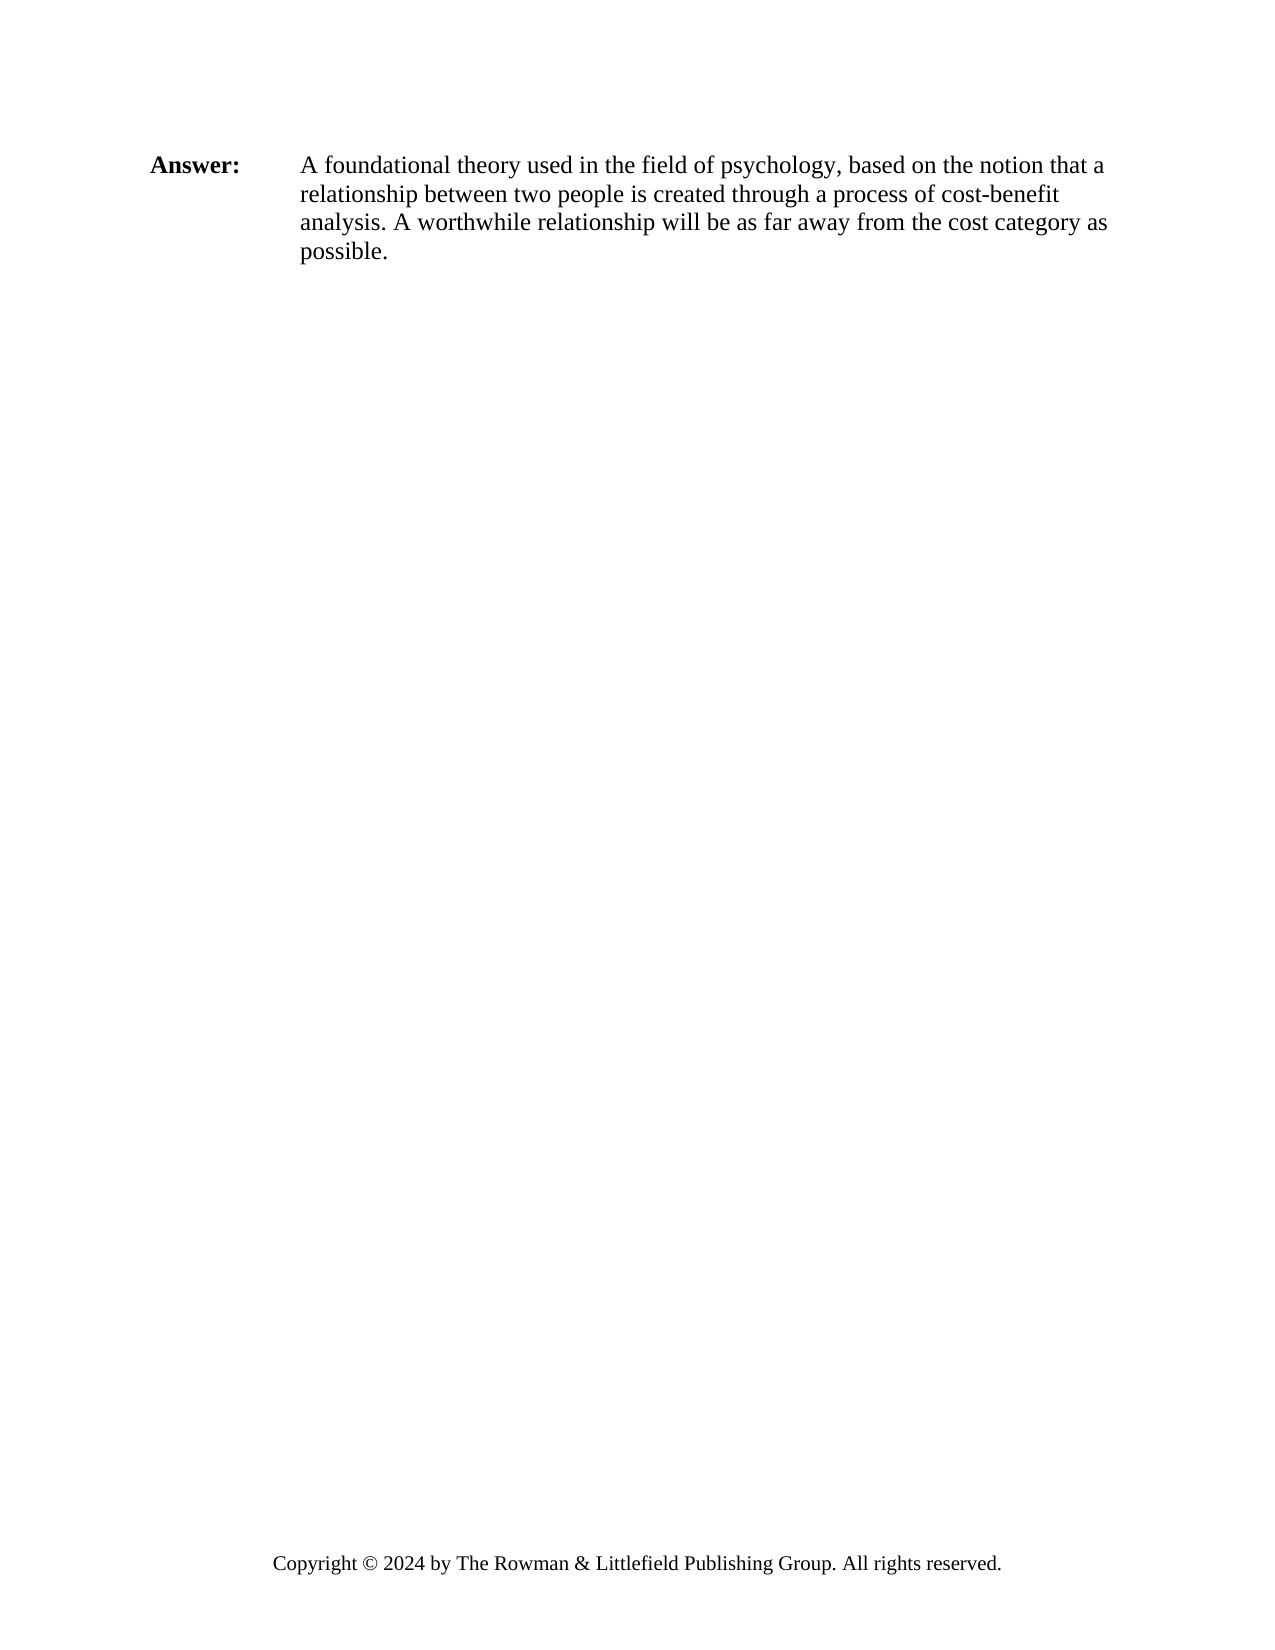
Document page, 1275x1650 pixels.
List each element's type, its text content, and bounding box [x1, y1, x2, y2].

text Answer: A foundational theory used in the field of psychology, based on the notion that a relationship between two people is created through a process of cost-benefit analysis. A worthwhile relationship will be as far away from the cost category as possible. [150, 150, 1125, 265]
